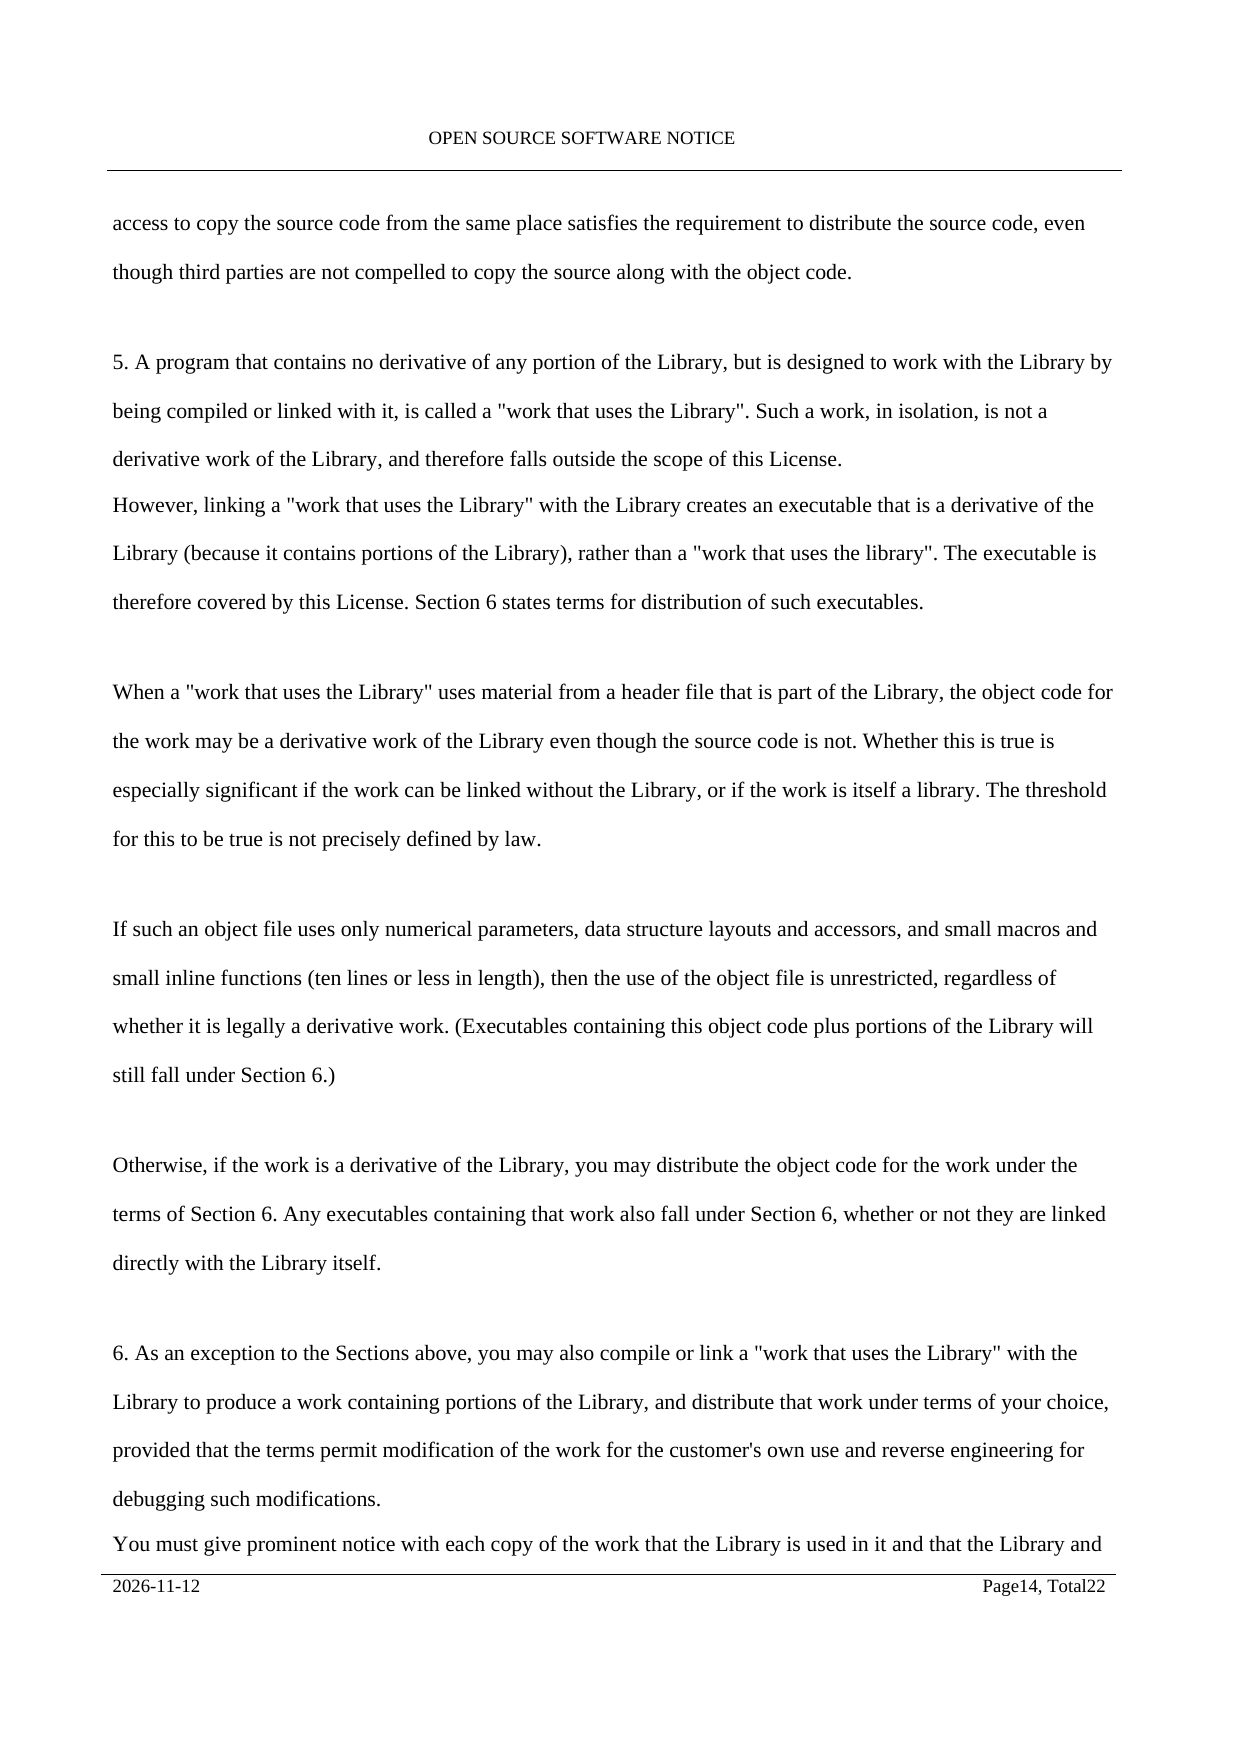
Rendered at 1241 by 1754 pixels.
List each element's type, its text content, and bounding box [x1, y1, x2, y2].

text Otherwise, if the work is a derivative of the Library, you may distribute the object code for the work under the terms of Section 6. Any executables containing that work also fall under Section 6, whether or not they are linked directly with the Library itself. [112, 1148, 1128, 1278]
text However, linking a "work that uses the Library" with the Library creates an executable that is a derivative of the Library (because it contains portions of the Library), rather than a "work that uses the library". The executable is therefore covered by this License. Section 6 states terms for distribution of such executables. [112, 488, 1128, 618]
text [112, 1528, 1128, 1560]
text When a "work that uses the Library" uses material from a header file that is part of the Library, the object code for the work may be a derivative work of the Library even though the source code is not. Whether this is true is especially significant if the work can be linked without the Library, or if the work is itself a library. The threshold for this to be true is not precisely defined by law. [112, 676, 1128, 854]
text 5. A program that contains no derivative of any portion of the Library, but is designed to work with the Library by being compiled or linked with it, is called a "work that uses the Library". Such a work, in isolation, is not a derivative work of the Library, and therefore falls outside the scope of this License. [112, 345, 1128, 475]
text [112, 206, 1128, 288]
text 6. As an exception to the Sections above, you may also compile or link a "work that uses the Library" with the Library to produce a work containing portions of the Library, and distribute that work under terms of your choice, provided that the terms permit modification of the work for the customer's own use and reverse engineering for debugging such modifications. [112, 1336, 1128, 1515]
text If such an object file uses only numerical parameters, data structure layouts and accessors, and small macros and small inline functions (ten lines or less in length), then the use of the object file is unrestricted, regardless of whether it is legally a derivative work. (Executables containing this object code plus portions of the Library will still fall under Section 6.) [112, 912, 1128, 1091]
